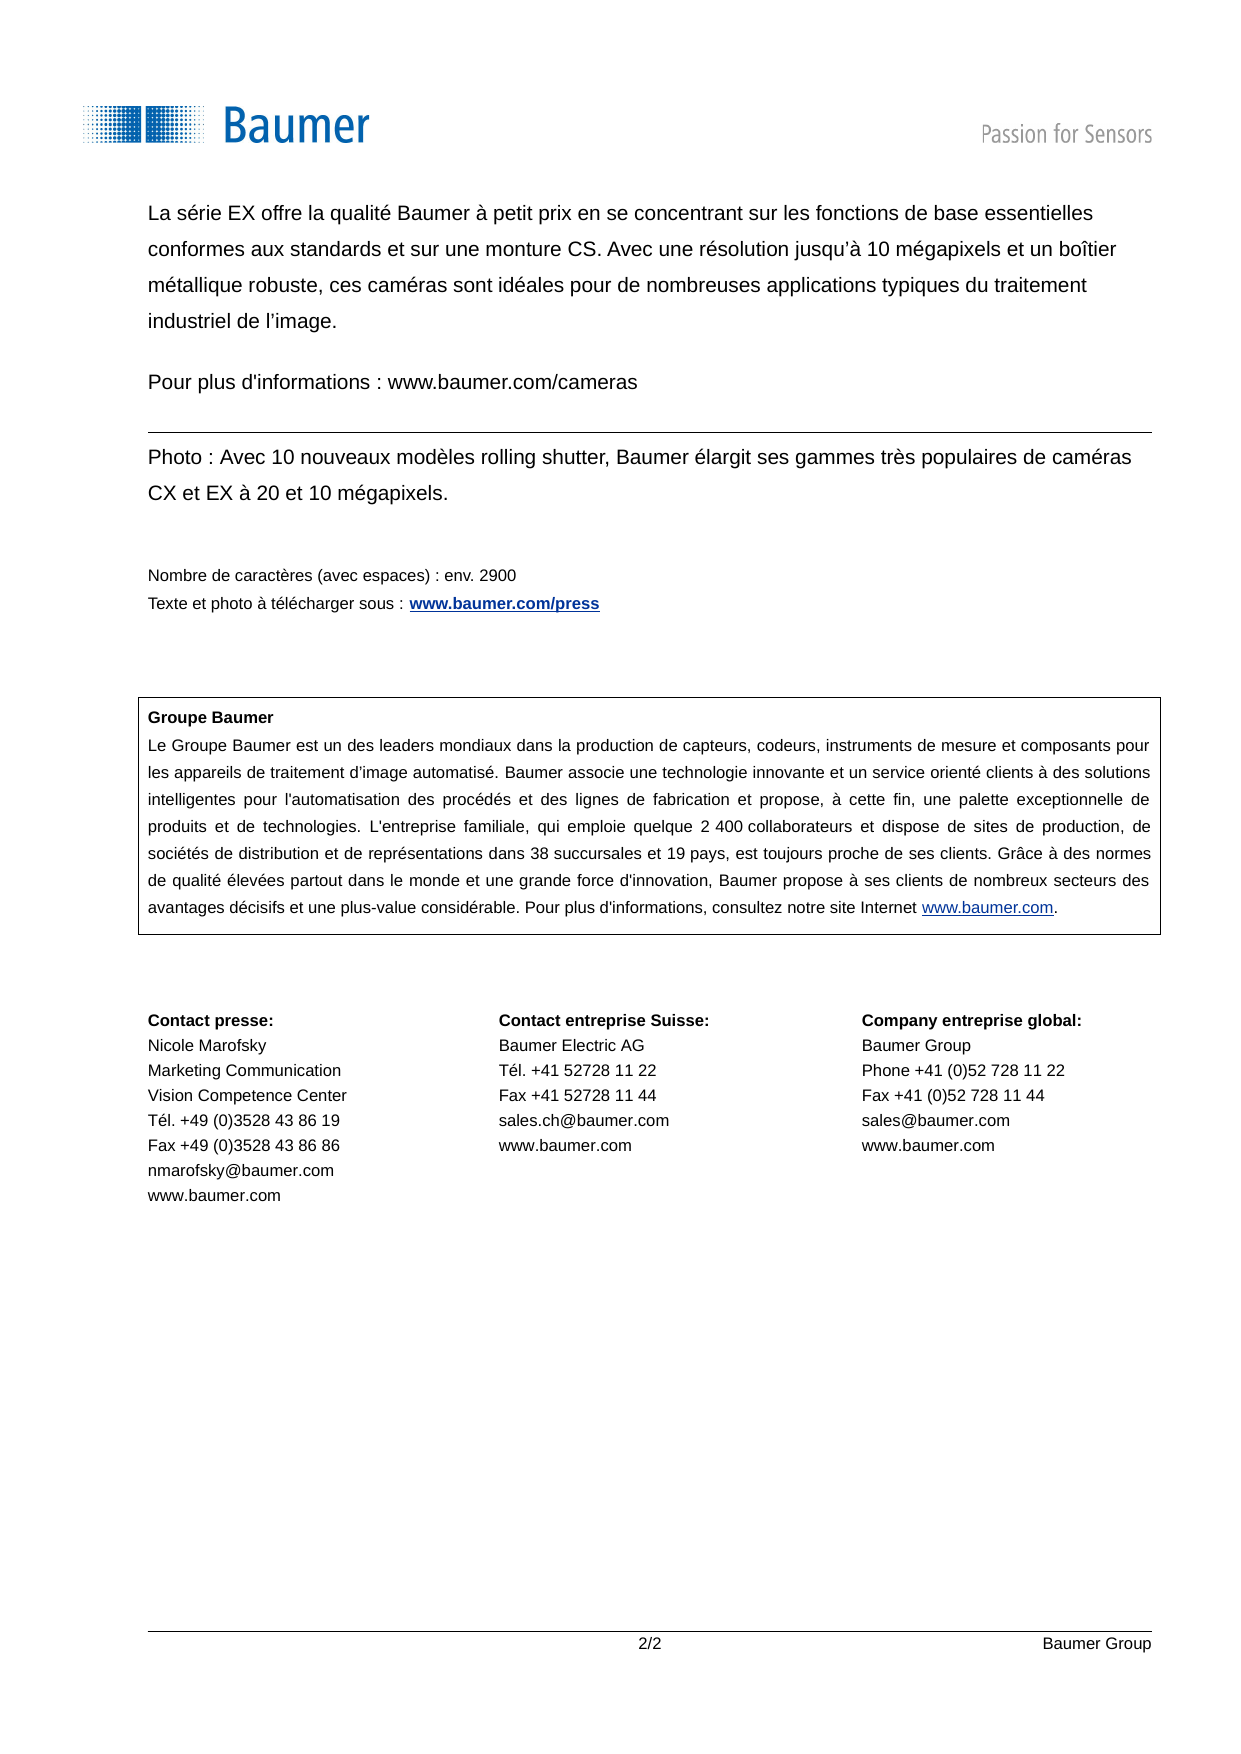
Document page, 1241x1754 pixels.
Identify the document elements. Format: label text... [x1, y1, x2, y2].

text Groupe Baumer [139, 698, 1160, 724]
table_header Company entreprise global: Baumer Group Phone +41 (0)52 728 11 22 Fax +41 (0)52 728 11 44 sales@baumer.com www.baumer.com [850, 1007, 1166, 1207]
table_header Contact entreprise Suisse: Baumer Electric AG Tél. +41 52728 11 22 Fax +41 52728 11 44 sales.ch@baumer.com www.baumer.com [487, 1007, 850, 1207]
text Pour plus d'informations : www.baumer.com/cameras [148, 369, 1152, 393]
picture [83, 106, 370, 143]
text Texte et photo à télécharger sous : www.baumer.com/press [148, 594, 1152, 613]
picture [982, 123, 1152, 143]
text La série EX offre la qualité Baumer à petit prix en se concentrant sur les fonctions de base essentielles conformes aux standards et sur une monture CS. Avec une résolution jusqu’à 10 mégapixels et un boîtier métallique robuste, ces caméras sont idéales pour de nombreuses applications typiques du traitement industriel de l’image. [148, 201, 1152, 333]
text Nombre de caractères (avec espaces) : env. 2900 [148, 565, 1152, 584]
text Photo : Avec 10 nouveaux modèles rolling shutter, Baumer élargit ses gammes très populaires de caméras CX et EX à 20 et 10 mégapixels. [148, 445, 1152, 505]
text Le Groupe Baumer est un des leaders mondiaux dans la production de capteurs, codeurs, instruments de mesure et composants pour les appareils de traitement d’image automatisé. Baumer associe une technologie innovante et un service orienté clients à des solutions intelligentes pour l'automatisation des procédés et des lignes de fabrication et propose, à cette fin, une palette exceptionnelle de produits et de technologies. L'entreprise familiale, qui emploie quelque 2 400 collaborateurs et dispose de sites de production, de sociétés de distribution et de représentations dans 38 succursales et 19 pays, est toujours proche de ses clients. Grâce à des normes de qualité élevées partout dans le monde et une grande force d'innovation, Baumer propose à ses clients de nombreux secteurs des avantages décisifs et une plus-value considérable. Pour plus d'informations, consultez notre site Internet www.baumer.com. [139, 724, 1160, 934]
table_header Contact presse: Nicole Marofsky Marketing Communication Vision Competence Center Tél. +49 (0)3528 43 86 19 Fax +49 (0)3528 43 86 86 nmarofsky@baumer.com www.baumer.com [136, 1007, 487, 1207]
